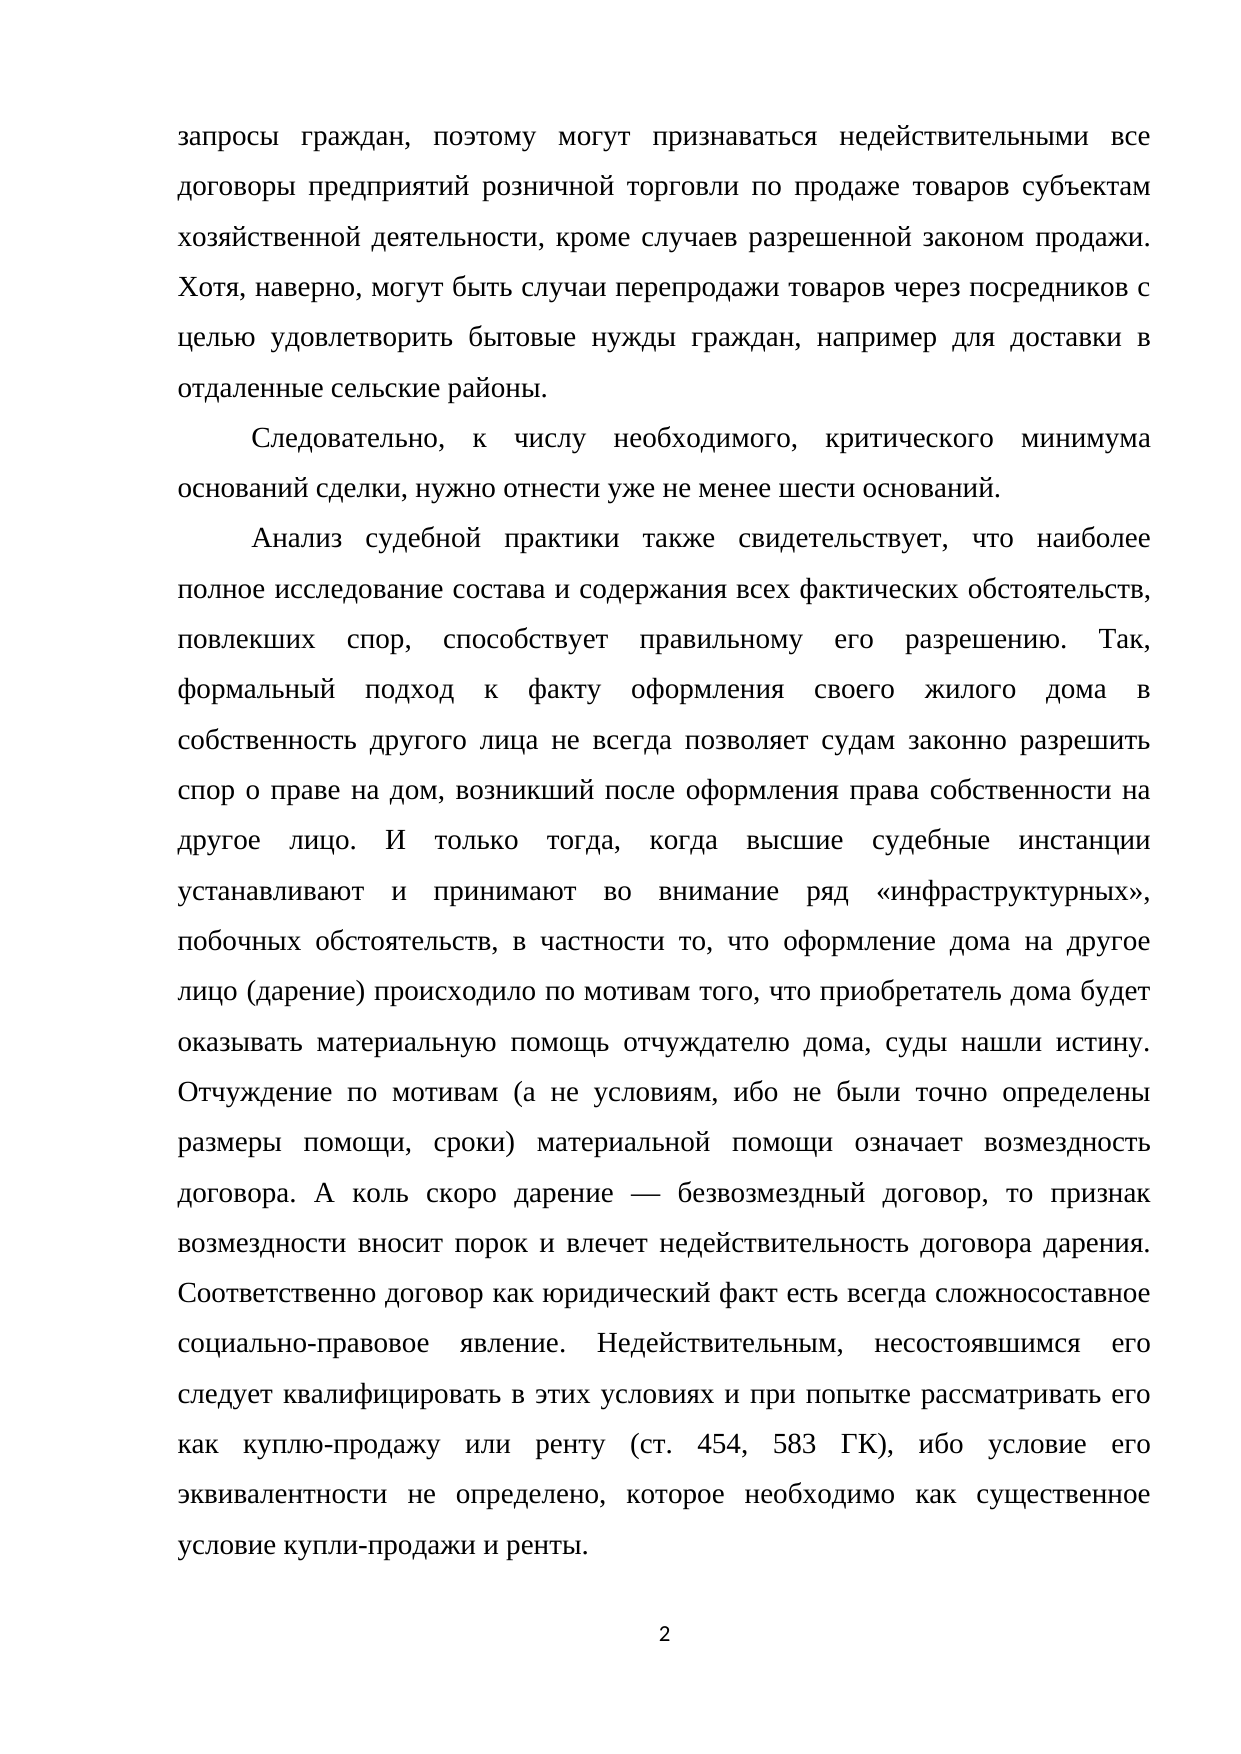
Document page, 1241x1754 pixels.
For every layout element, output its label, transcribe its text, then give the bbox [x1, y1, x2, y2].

text Следовательно, к числу необходимого, критического минимума оснований сделки, нужно отнести уже не менее шести оснований. [177, 420, 1152, 504]
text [177, 118, 1152, 403]
text Анализ судебной практики также свидетельствует, что наиболее полное исследование состава и содержания всех фактических обстоятельств, повлекших спор, способствует правильному его разрешению. Так, формальный подход к факту оформления своего жилого дома в собственность другого лица не всегда позволяет судам законно разрешить спор о праве на дом, возникший после оформления права собственности на другое лицо. И только тогда, когда высшие судебные инстанции устанавливают и принимают во внимание ряд «инфраструктурных», побочных обстоятельств, в частности то, что оформление дома на другое лицо (дарение) происходило по мотивам того, что приобретатель дома будет оказывать материальную помощь отчуждателю дома, суды нашли истину. Отчуждение по мотивам (а не условиям, ибо не были точно определены размеры помощи, сроки) материальной помощи означает возмездность договора. А коль скоро дарение — безвозмездный договор, то признак возмездности вносит порок и влечет недействительность договора дарения. Соответственно договор как юридический факт есть всегда сложносоставное социально-правовое явление. Недействительным, несостоявшимся его следует квалифицировать в этих условиях и при попытке рассматривать его как куплю-продажу или ренту (ст. 454, 583 ГК), ибо условие его эквивалентности не определено, которое необходимо как существенное условие купли-продажи и ренты. [177, 521, 1152, 1560]
